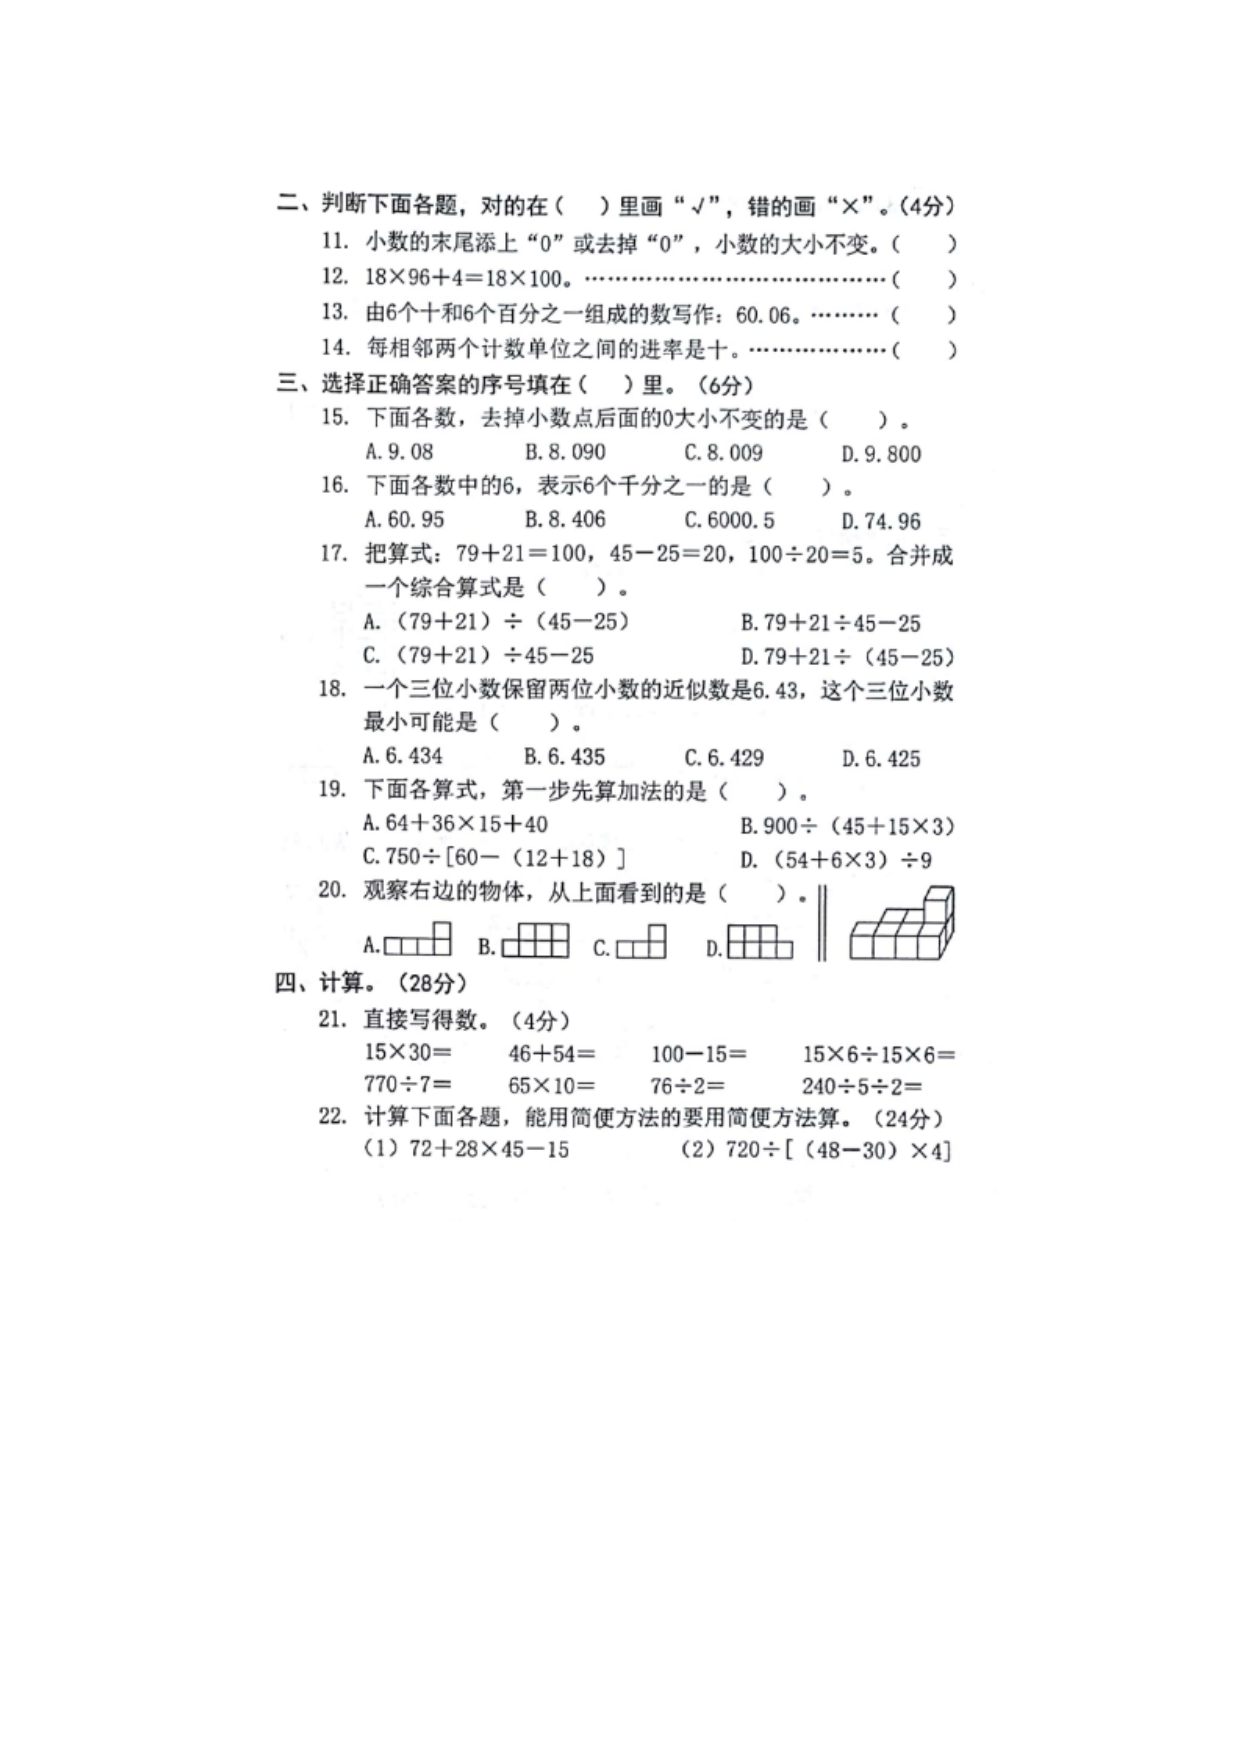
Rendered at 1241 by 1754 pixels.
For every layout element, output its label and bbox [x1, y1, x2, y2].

picture [240, 162, 1000, 1222]
